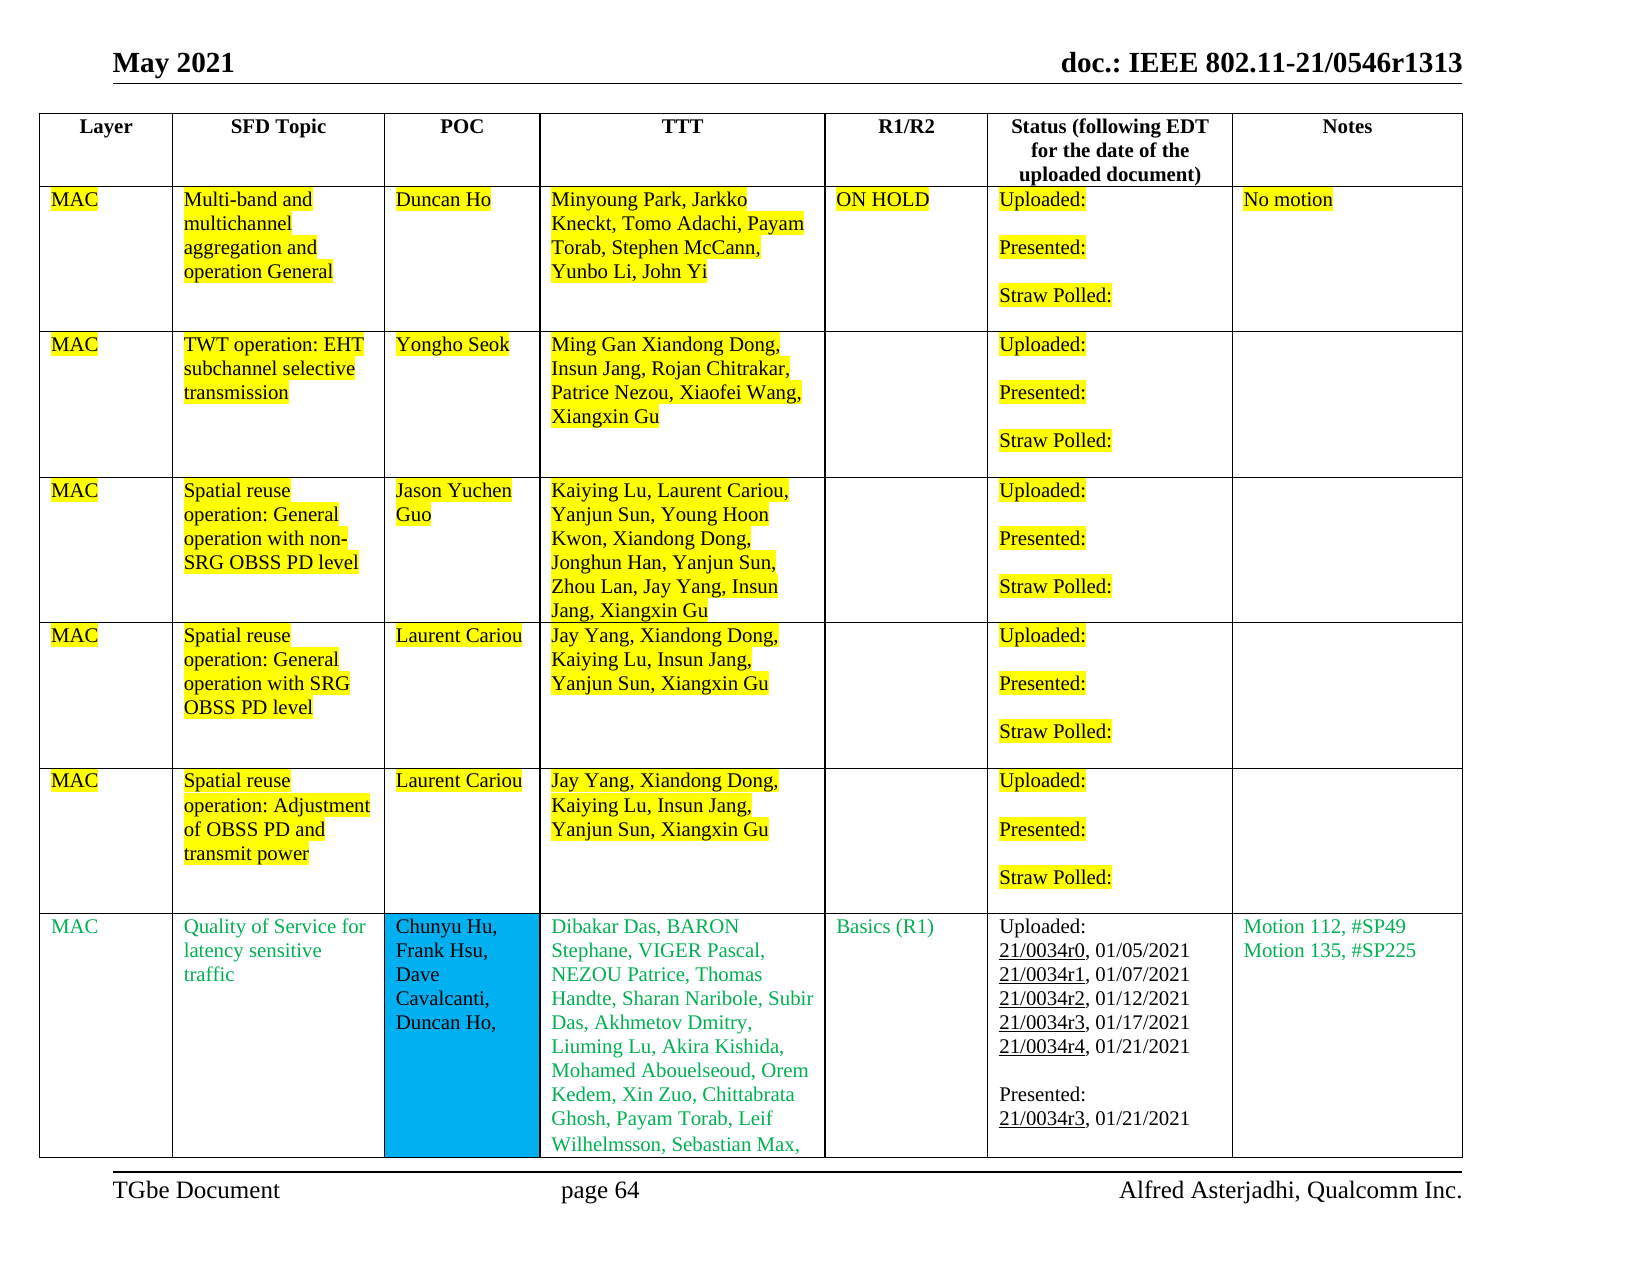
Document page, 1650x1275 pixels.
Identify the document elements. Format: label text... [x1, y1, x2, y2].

table_cell Ming Gan Xiandong Dong, Insun Jang, Rojan Chitrakar, Patrice Nezou, Xiaofei Wang, Xiangxin Gu [541, 332, 824, 477]
table_cell Laurent Cariou [385, 623, 539, 767]
table_cell Minyoung Park, Jarkko Kneckt, Tomo Adachi, Payam Torab, Stephen McCann, Yunbo Li, John Yi [541, 187, 824, 331]
table_cell Chunyu Hu, Frank Hsu, Dave Cavalcanti, Duncan Ho, [385, 914, 539, 1157]
table_cell Spatial reuse operation: Adjustment of OBSS PD and transmit power [173, 769, 384, 913]
table_cell [826, 623, 987, 767]
table_cell Uploaded: Presented: Straw Polled: [988, 332, 1232, 477]
table_header Layer [40, 114, 172, 186]
table_cell Motion 112, #SP49 Motion 135, #SP225 [1233, 914, 1462, 1157]
table_cell Uploaded: Presented: Straw Polled: [988, 187, 1232, 331]
table_cell Uploaded: Presented: Straw Polled: [988, 478, 1232, 622]
table_cell TWT operation: EHT subchannel selective transmission [173, 332, 384, 477]
table_cell Multi-band and multichannel aggregation and operation General [173, 187, 384, 331]
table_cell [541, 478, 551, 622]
table_cell [1233, 769, 1462, 913]
table_cell MAC [40, 914, 172, 1157]
table_cell MAC [40, 769, 172, 913]
table_cell ON HOLD [826, 187, 987, 331]
table_cell Laurent Cariou [385, 769, 539, 913]
table_cell Jason Yuchen Guo [385, 478, 539, 622]
table_cell [1233, 332, 1462, 477]
table_header POC [385, 114, 539, 186]
table_cell Jay Yang, Xiandong Dong, Kaiying Lu, Insun Jang, Yanjun Sun, Xiangxin Gu [541, 769, 824, 913]
table_header Notes [1233, 114, 1462, 186]
table_header TTT [541, 114, 824, 186]
table_cell [826, 332, 987, 477]
table_cell MAC [40, 478, 172, 622]
table_cell MAC [40, 187, 172, 331]
table_cell Uploaded: Presented: Straw Polled: [988, 769, 1232, 913]
table_header Status (following EDT for the date of the uploaded document) [988, 114, 1232, 186]
table_cell Kaiying Lu, Laurent Cariou, Yanjun Sun, Young Hoon Kwon, Xiandong Dong, Jonghun Han, Yanjun Sun, Zhou Lan, Jay Yang, Insun Jang, Xiangxin Gu [708, 478, 824, 622]
table_cell [1233, 623, 1462, 767]
table_cell Uploaded: Presented: Straw Polled: [988, 623, 1232, 767]
table_cell Spatial reuse operation: General operation with non-SRG OBSS PD level [173, 478, 384, 622]
table_header R1/R2 [826, 114, 987, 186]
table_cell MAC [40, 623, 172, 767]
table_cell Quality of Service for latency sensitive traffic [173, 914, 384, 1157]
table_cell Yongho Seok [385, 332, 539, 477]
table_cell Basics (R1) [826, 914, 987, 1157]
table_cell Spatial reuse operation: General operation with SRG OBSS PD level [173, 623, 384, 767]
table_cell MAC [40, 332, 172, 477]
table_cell No motion [1233, 187, 1462, 331]
table_cell Duncan Ho [385, 187, 539, 331]
table_header SFD Topic [173, 114, 384, 186]
table_cell Jay Yang, Xiandong Dong, Kaiying Lu, Insun Jang, Yanjun Sun, Xiangxin Gu [541, 623, 824, 767]
table_cell [826, 769, 987, 913]
table_cell [1233, 478, 1462, 622]
table_cell [826, 478, 987, 622]
